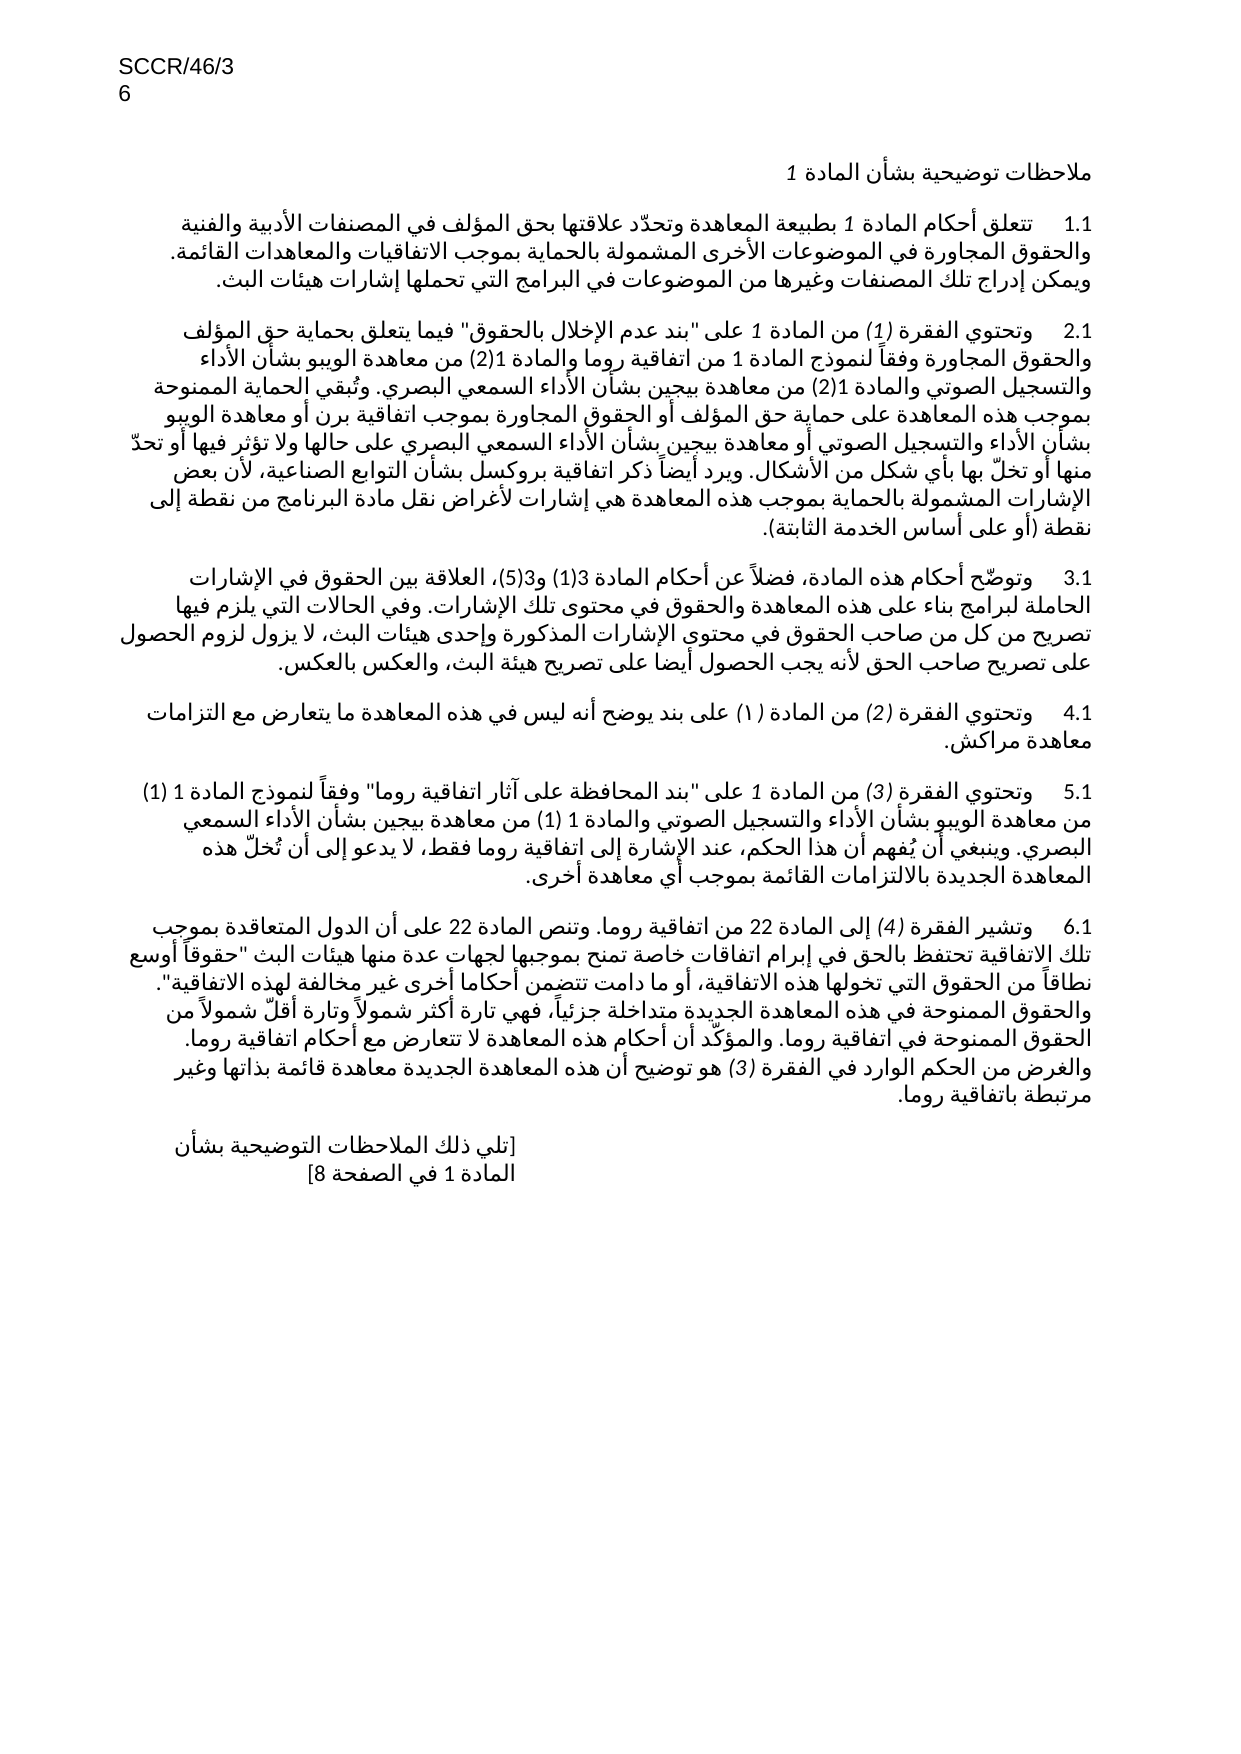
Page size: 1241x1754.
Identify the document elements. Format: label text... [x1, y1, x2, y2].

text ملاحظات توضيحية بشأن المادة 1 [118, 158, 1092, 187]
text [تلي ذلك الملاحظات التوضيحية بشأن المادة 1 في الصفحة 8] [118, 1132, 516, 1188]
text 4.1 وتحتوي الفقرة (2) من المادة (١) على بند يوضح أنه ليس في هذه المعاهدة ما يتعارض مع التزامات معاهدة مراكش. [118, 698, 1092, 754]
text 5.1 وتحتوي الفقرة (3) من المادة 1 على "بند المحافظة على آثار اتفاقية روما" وفقاً لنموذج المادة 1 (1) من معاهدة الويبو بشأن الأداء والتسجيل الصوتي والمادة 1 (1) من معاهدة بيجين بشأن الأداء السمعي البصري. وينبغي أن يُفهم أن هذا الحكم، عند الإشارة إلى اتفاقية روما فقط، لا يدعو إلى أن تُخلّ هذه المعاهدة الجديدة بالالتزامات القائمة بموجب أي معاهدة أخرى. [118, 777, 1092, 889]
text 3.1 وتوضّح أحكام هذه المادة، فضلاً عن أحكام المادة 3(1) و3(5)، العلاقة بين الحقوق في الإشارات الحاملة لبرامج بناء على هذه المعاهدة والحقوق في محتوى تلك الإشارات. وفي الحالات التي يلزم فيها تصريح من كل من صاحب الحقوق في محتوى الإشارات المذكورة وإحدى هيئات البث، لا يزول لزوم الحصول على تصريح صاحب الحق لأنه يجب الحصول أيضا على تصريح هيئة البث، والعكس بالعكس. [118, 563, 1092, 676]
text 2.1 وتحتوي الفقرة (1) من المادة 1 على "بند عدم الإخلال بالحقوق" فيما يتعلق بحماية حق المؤلف والحقوق المجاورة وفقاً لنموذج المادة 1 من اتفاقية روما والمادة 1(2) من معاهدة الويبو بشأن الأداء والتسجيل الصوتي والمادة 1(2) من معاهدة بيجين بشأن الأداء السمعي البصري. وتُبقي الحماية الممنوحة بموجب هذه المعاهدة على حماية حق المؤلف أو الحقوق المجاورة بموجب اتفاقية برن أو معاهدة الويبو بشأن الأداء والتسجيل الصوتي أو معاهدة بيجين بشأن الأداء السمعي البصري على حالها ولا تؤثر فيها أو تحدّ منها أو تخلّ بها بأي شكل من الأشكال. ويرد أيضاً ذكر اتفاقية بروكسل بشأن التوابع الصناعية، لأن بعض الإشارات المشمولة بالحماية بموجب هذه المعاهدة هي إشارات لأغراض نقل مادة البرنامج من نقطة إلى نقطة (أو على أساس الخدمة الثابتة). [118, 316, 1092, 541]
text 1.1 تتعلق أحكام المادة 1 بطبيعة المعاهدة وتحدّد علاقتها بحق المؤلف في المصنفات الأدبية والفنية والحقوق المجاورة في الموضوعات الأخرى المشمولة بالحماية بموجب الاتفاقيات والمعاهدات القائمة. ويمكن إدراج تلك المصنفات وغيرها من الموضوعات في البرامج التي تحملها إشارات هيئات البث. [118, 209, 1092, 293]
text 6.1 وتشير الفقرة (4) إلى المادة 22 من اتفاقية روما. وتنص المادة 22 على أن الدول المتعاقدة بموجب تلك الاتفاقية تحتفظ بالحق في إبرام اتفاقات خاصة تمنح بموجبها لجهات عدة منها هيئات البث "حقوقاً أوسع نطاقاً من الحقوق التي تخولها هذه الاتفاقية، أو ما دامت تتضمن أحكاما أخرى غير مخالفة لهذه الاتفاقية". والحقوق الممنوحة في هذه المعاهدة الجديدة متداخلة جزئياً، فهي تارة أكثر شمولاً وتارة أقلّ شمولاً من الحقوق الممنوحة في اتفاقية روما. والمؤكّد أن أحكام هذه المعاهدة لا تتعارض مع أحكام اتفاقية روما. والغرض من الحكم الوارد في الفقرة (3) هو توضيح أن هذه المعاهدة الجديدة معاهدة قائمة بذاتها وغير مرتبطة باتفاقية روما. [118, 912, 1092, 1109]
